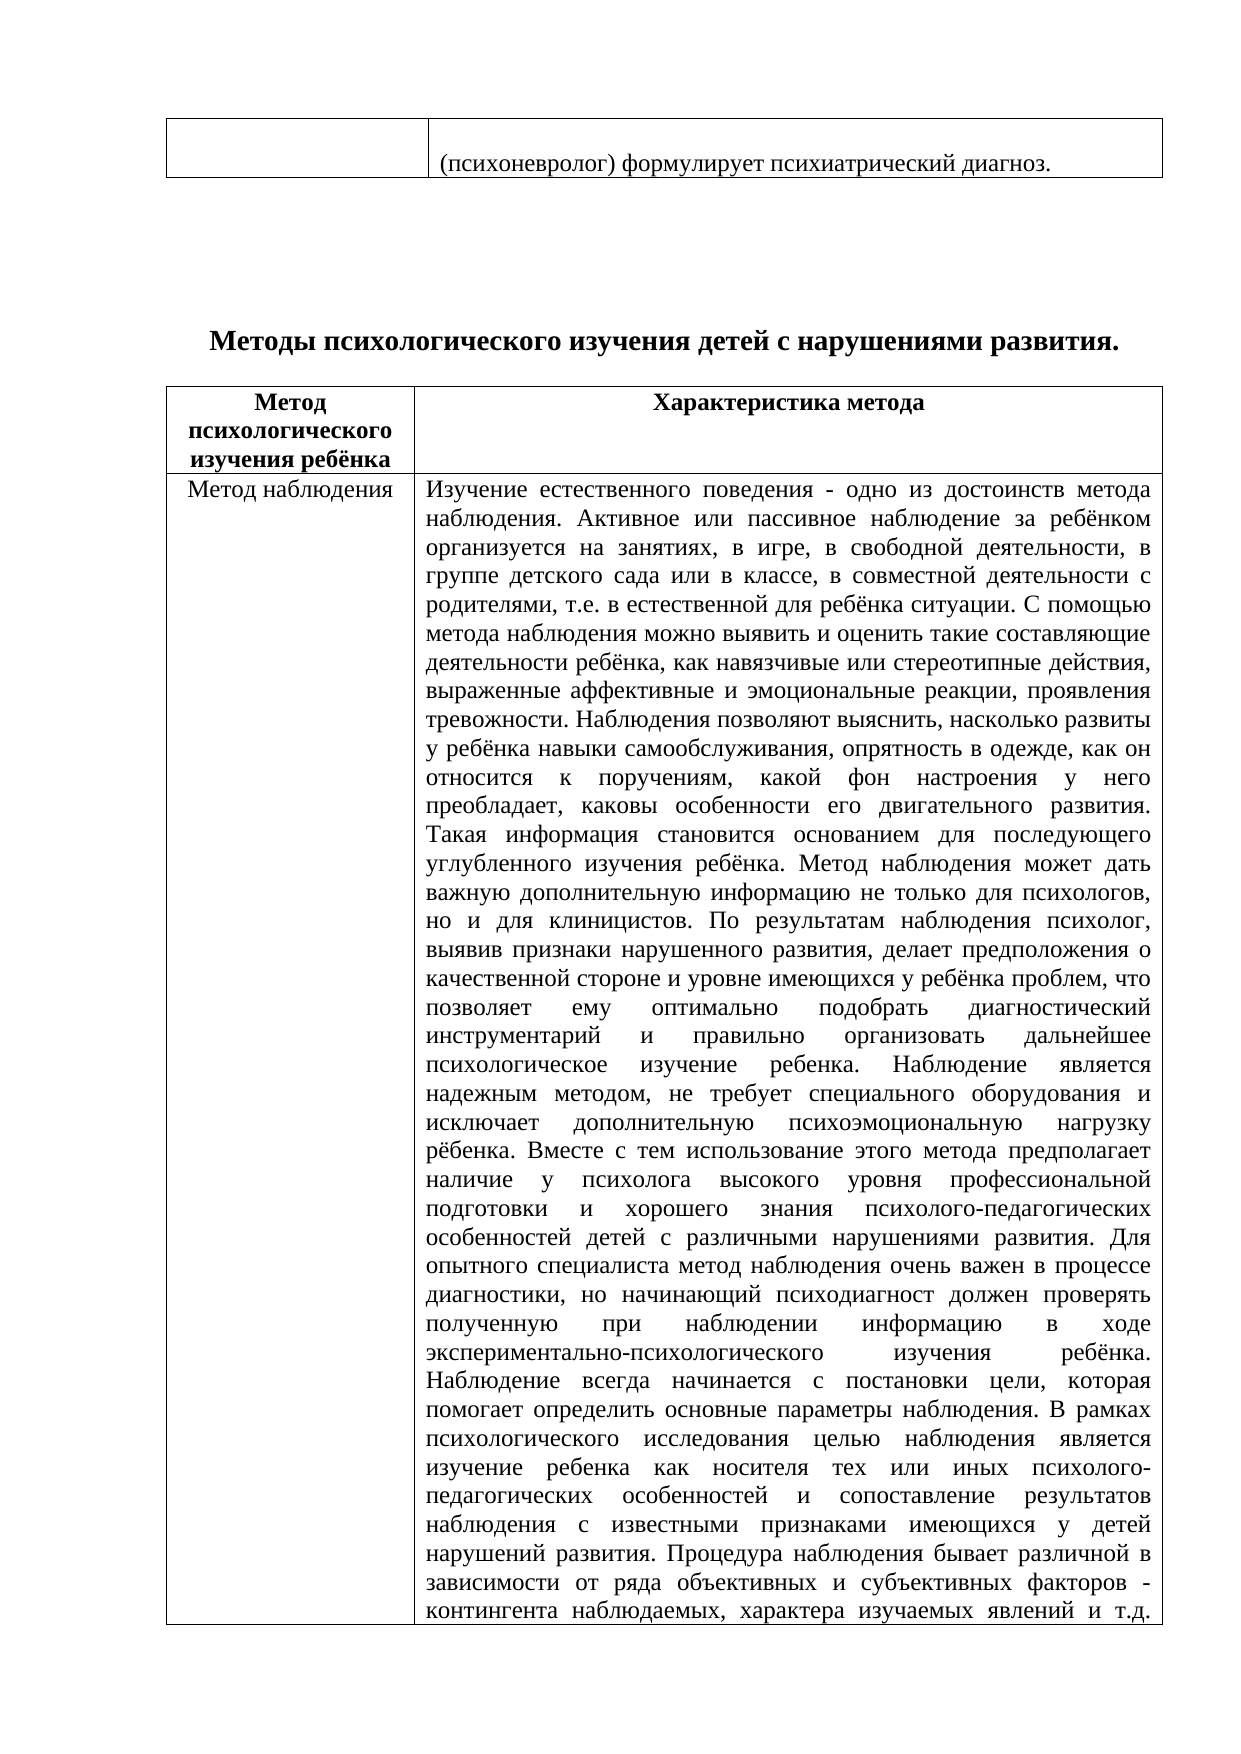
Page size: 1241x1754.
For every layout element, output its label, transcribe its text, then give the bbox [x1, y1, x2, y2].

table_header Метод психологического изучения ребёнка [167, 387, 414, 473]
text Методы психологического изучения детей с нарушениями развития. [177, 323, 1152, 357]
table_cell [415, 474, 1162, 1624]
table_cell Метод наблюдения [167, 474, 414, 1624]
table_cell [429, 119, 1162, 177]
table_header Характеристика метода [415, 387, 1162, 473]
